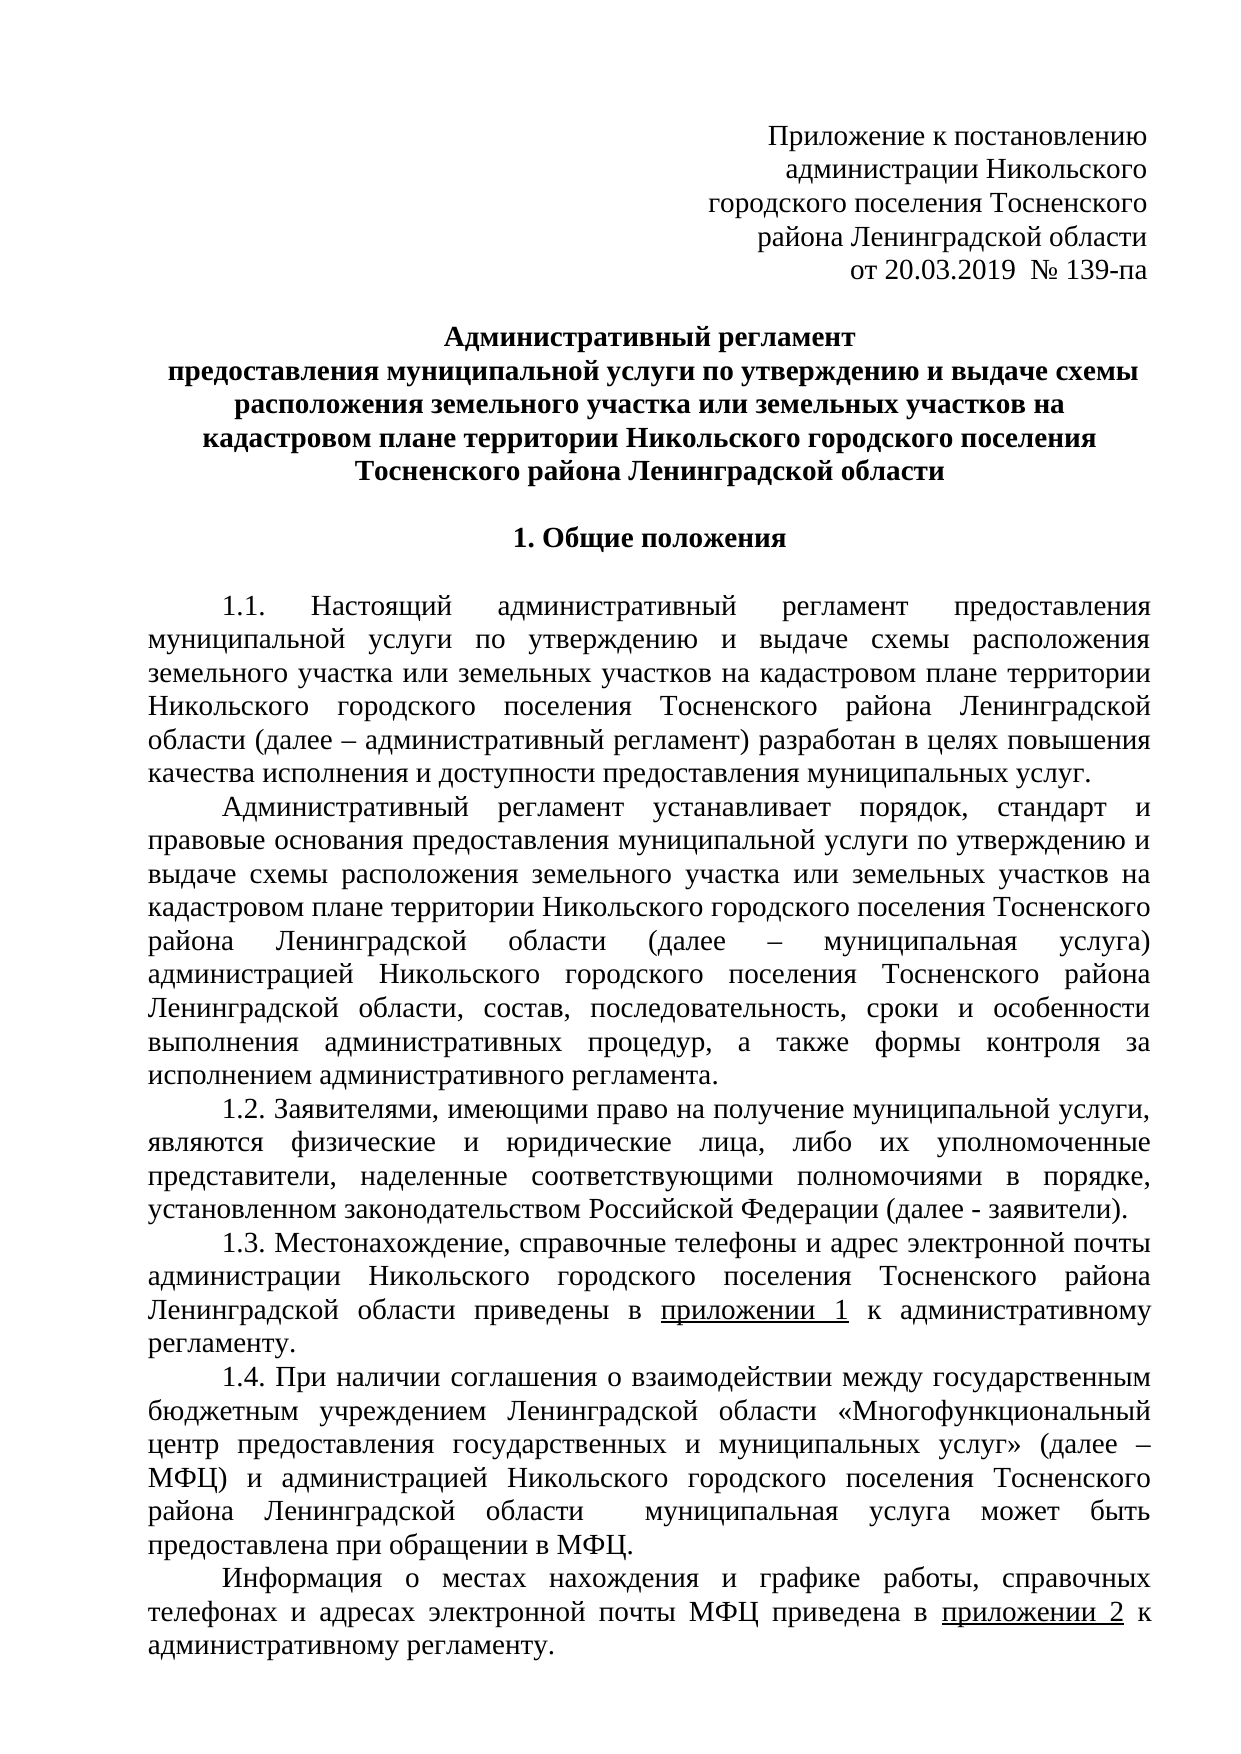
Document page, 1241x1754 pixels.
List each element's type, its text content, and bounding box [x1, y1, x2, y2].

title предоставления муниципальной услуги по утверждению и выдаче схемы расположения земельного участка или земельных участков на кадастровом плане территории Никольского городского поселения Тосненского района Ленинградской области [148, 353, 1152, 487]
text 1. Общие положения [148, 521, 1152, 554]
text Приложение к постановлению [679, 118, 1147, 152]
text администрации Никольского городского поселения Тосненского района Ленинградской области [679, 152, 1147, 252]
text Информация о местах нахождения и графике работы, справочных телефонах и адресах электронной почты МФЦ приведена в приложении 2 к административному регламенту. [148, 1560, 1152, 1661]
text от 20.03.2019 № 139-па [679, 252, 1147, 286]
text Административный регламент устанавливает порядок, стандарт и правовые основания предоставления муниципальной услуги по утверждению и выдаче схемы расположения земельного участка или земельных участков на кадастровом плане территории Никольского городского поселения Тосненского района Ленинградской области (далее – муниципальная услуга) администрацией Никольского городского поселения Тосненского района Ленинградской области, состав, последовательность, сроки и особенности выполнения административных процедур, а также формы контроля за исполнением административного регламента. [148, 789, 1152, 1091]
text 1.1. Настоящий административный регламент предоставления муниципальной услуги по утверждению и выдаче схемы расположения земельного участка или земельных участков на кадастровом плане территории Никольского городского поселения Тосненского района Ленинградской области (далее – административный регламент) разработан в целях повышения качества исполнения и доступности предоставления муниципальных услуг. [148, 588, 1152, 789]
title Административный регламент [148, 319, 1152, 353]
text 1.3. Местонахождение, справочные телефоны и адрес электронной почты администрации Никольского городского поселения Тосненского района Ленинградской области приведены в приложении 1 к административному регламенту. [148, 1225, 1152, 1359]
text 1.4. При наличии соглашения о взаимодействии между государственным бюджетным учреждением Ленинградской области «Многофункциональный центр предоставления государственных и муниципальных услуг» (далее – МФЦ) и администрацией Никольского городского поселения Тосненского района Ленинградской области муниципальная услуга может быть предоставлена при обращении в МФЦ. [148, 1359, 1152, 1560]
text 1.2. Заявителями, имеющими право на получение муниципальной услуги, являются физические и юридические лица, либо их уполномоченные представители, наделенные соответствующими полномочиями в порядке, установленном законодательством Российской Федерации (далее - заявители). [148, 1091, 1152, 1225]
